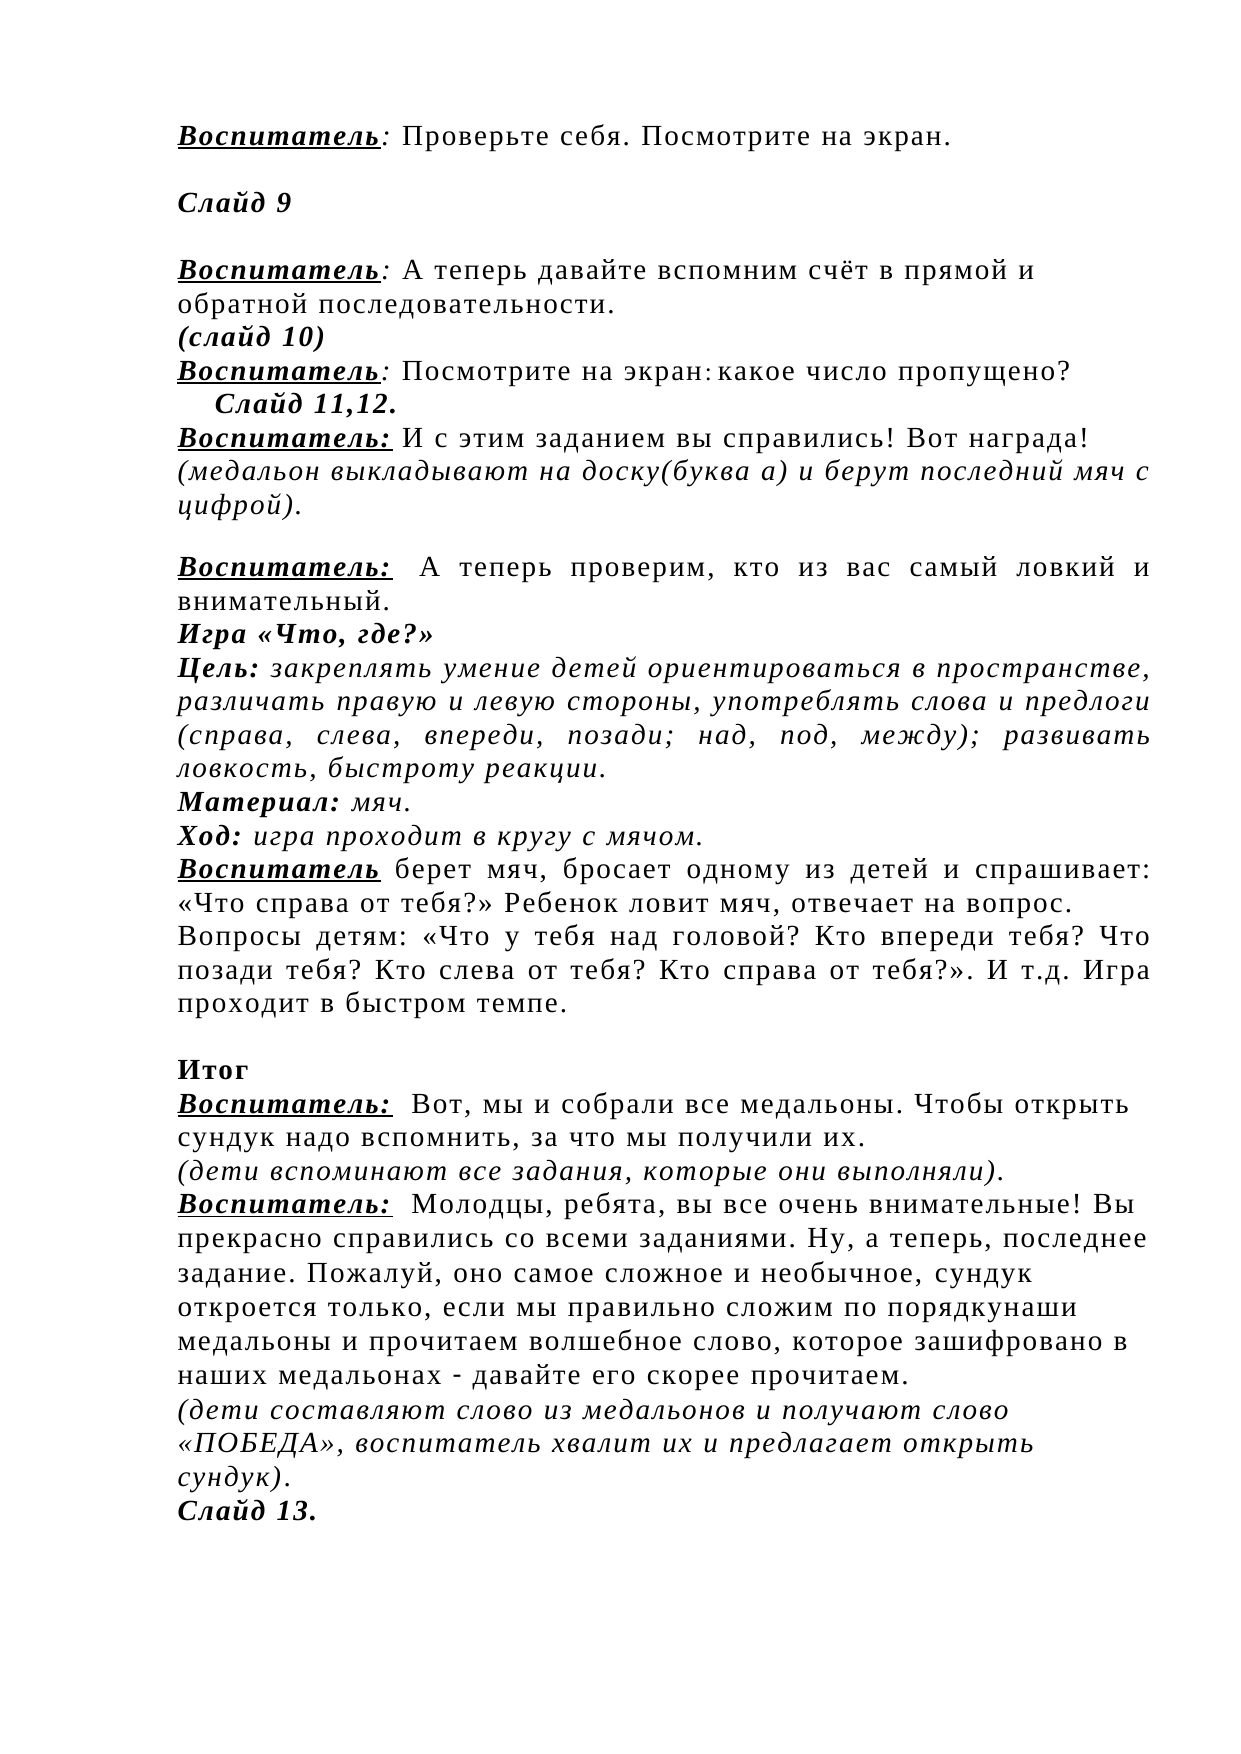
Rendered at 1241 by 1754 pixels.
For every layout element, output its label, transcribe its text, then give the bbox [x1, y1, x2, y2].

text Итог Воспитатель: Вот, мы и собрали все медальоны. Чтобы открыть сундук надо вспомнить, за что мы получили их. (дети вспоминают все задания, которые они выполняли). Воспитатель: Молодцы, ребята, вы все очень внимательные! Вы прекрасно справились со всеми заданиями. Ну, а теперь, последнее задание. Пожалуй, оно самое сложное и необычное, сундук откроется только, если мы правильно сложим по порядкунаши медальоны и прочитаем волшебное слово, которое зашифровано в наших медальонах - давайте его скорее прочитаем. (дети составляют слово из медальонов и получают слово «ПОБЕДА», воспитатель хвалит их и предлагает открыть сундук). [177, 1052, 1152, 1493]
text Материал: мяч. [177, 784, 1152, 818]
text Воспитатель: Посмотрите на экран: какое число пропущено? [177, 353, 1152, 386]
text Воспитатель берет мяч, бросает одному из детей и спрашивает: «Что справа от тебя?» Ребенок ловит мяч, отвечает на вопрос. [177, 851, 1152, 918]
text Воспитатель: И с этим заданием вы справились! Вот награда! (медальон выкладывают на доску(буква а) и берут последний мяч с цифрой). [177, 420, 1152, 549]
text Игра «Что, где?» [177, 616, 1152, 650]
text Слайд 13. [177, 1493, 1152, 1526]
text (слайд 10) [177, 319, 1152, 353]
text Ход: игра проходит в кругу с мячом. [177, 818, 1152, 851]
text Слайд 9 [177, 185, 1152, 219]
text Воспитатель: А теперь давайте вспомним счёт в прямой и обратной последовательности. [177, 252, 1152, 319]
text Воспитатель: А теперь проверим, кто из вас самый ловкий и внимательный. [177, 549, 1152, 616]
text Слайд 11,12. [214, 386, 1152, 420]
text Воспитатель: Проверьте себя. Посмотрите на экран. [177, 118, 1152, 152]
text Цель: закреплять умение детей ориентироваться в пространстве, различать правую и левую стороны, употреблять слова и предлоги (справа, слева, впереди, позади; над, под, между); развивать ловкость, быстроту реакции. [177, 650, 1152, 784]
text Вопросы детям: «Что у тебя над головой? Кто впереди тебя? Что позади тебя? Кто слева от тебя? Кто справа от тебя?». И т.д. Игра проходит в быстром темпе. [177, 918, 1152, 1019]
